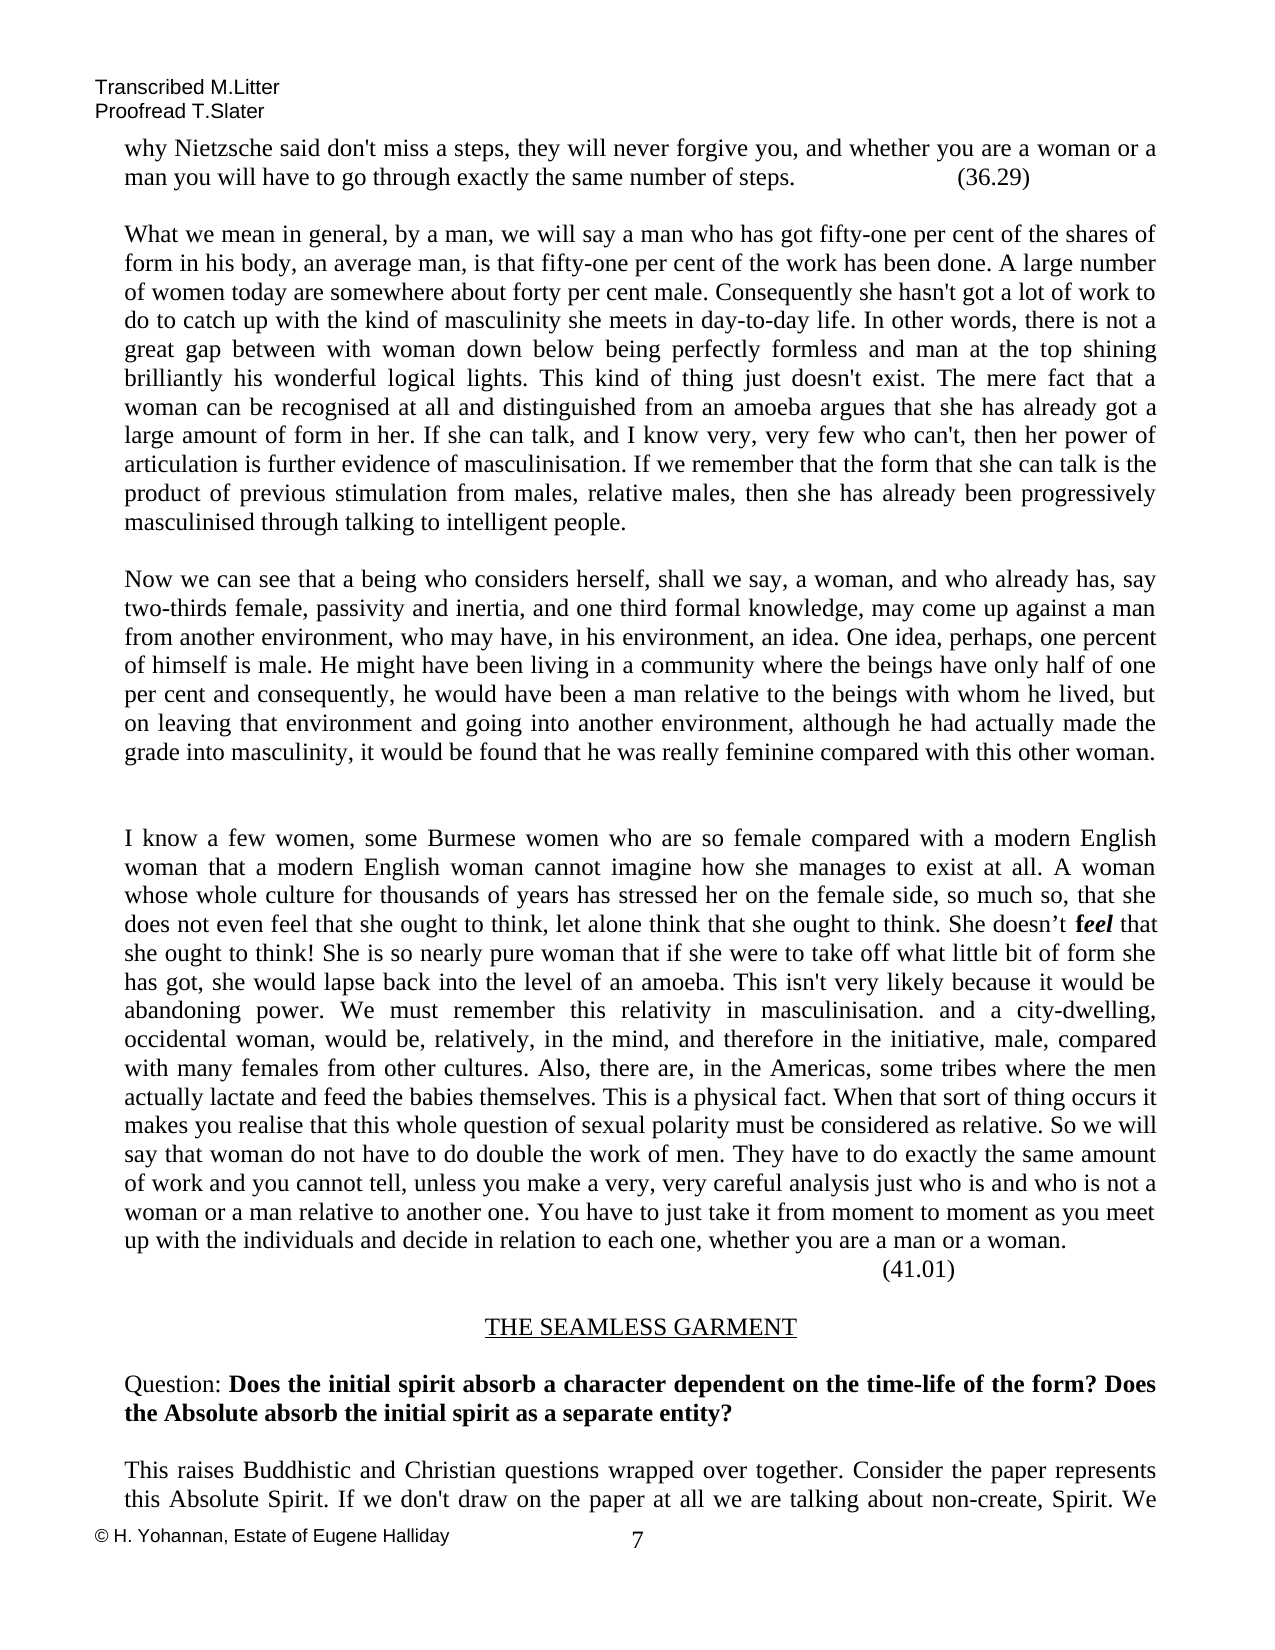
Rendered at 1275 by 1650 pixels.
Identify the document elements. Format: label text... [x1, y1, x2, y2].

text I know a few women, some Burmese women who are so female compared with a modern English woman that a modern English woman cannot imagine how she manages to exist at all. A woman whose whole culture for thousands of years has stressed her on the female side, so much so, that she does not even feel that she ought to think, let alone think that she ought to think. She doesn’t feel that she ought to think! She is so nearly pure woman that if she were to take off what little bit of form she has got, she would lapse back into the level of an amoeba. This isn't very likely because it would be abandoning power. We must remember this relativity in masculinisation. and a city-dwelling, occidental woman, would be, relatively, in the mind, and therefore in the initiative, male, compared with many females from other cultures. Also, there are, in the Americas, some tribes where the men actually lactate and feed the babies themselves. This is a physical fact. When that sort of thing occurs it makes you realise that this whole question of sexual polarity must be considered as relative. So we will say that woman do not have to do double the work of men. They have to do exactly the same amount of work and you cannot tell, unless you make a very, very careful analysis just who is and who is not a woman or a man relative to another one. You have to just take it from moment to moment as you meet up with the individuals and decide in relation to each one, whether you are a man or a woman. (41.01) [124, 823, 1158, 1283]
text THE SEAMLESS GARMENT [124, 1312, 1158, 1340]
text What we mean in general, by a man, we will say a man who has got fifty-one per cent of the shares of form in his body, an average man, is that fifty-one per cent of the work has been done. A large number of women today are somewhere about forty per cent male. Consequently she hasn't got a lot of work to do to catch up with the kind of masculinity she meets in day-to-day life. In other words, there is not a great gap between with woman down below being perfectly formless and man at the top shining brilliantly his wonderful logical lights. This kind of thing just doesn't exist. The mere fact that a woman can be recognised at all and distinguished from an amoeba argues that she has already got a large amount of form in her. If she can talk, and I know very, very few who can't, then her power of articulation is further evidence of masculinisation. If we remember that the form that she can talk is the product of previous stimulation from males, relative males, then she has already been progressively masculinised through talking to intelligent people. [124, 219, 1158, 535]
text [124, 1455, 1158, 1513]
text Now we can see that a being who considers herself, shall we say, a woman, and who already has, say two-thirds female, passivity and inertia, and one third formal knowledge, may come up against a man from another environment, who may have, in his environment, an idea. One idea, perhaps, one percent of himself is male. He might have been living in a community where the beings have only half of one per cent and consequently, he would have been a man relative to the beings with whom he lived, but on leaving that environment and going into another environment, although he had actually made the grade into masculinity, it would be found that he was really feminine compared with this other woman. [124, 564, 1158, 765]
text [124, 133, 1158, 190]
text Question: Does the initial spirit absorb a character dependent on the time-life of the form? Does the Absolute absorb the initial spirit as a separate entity? [124, 1369, 1158, 1427]
